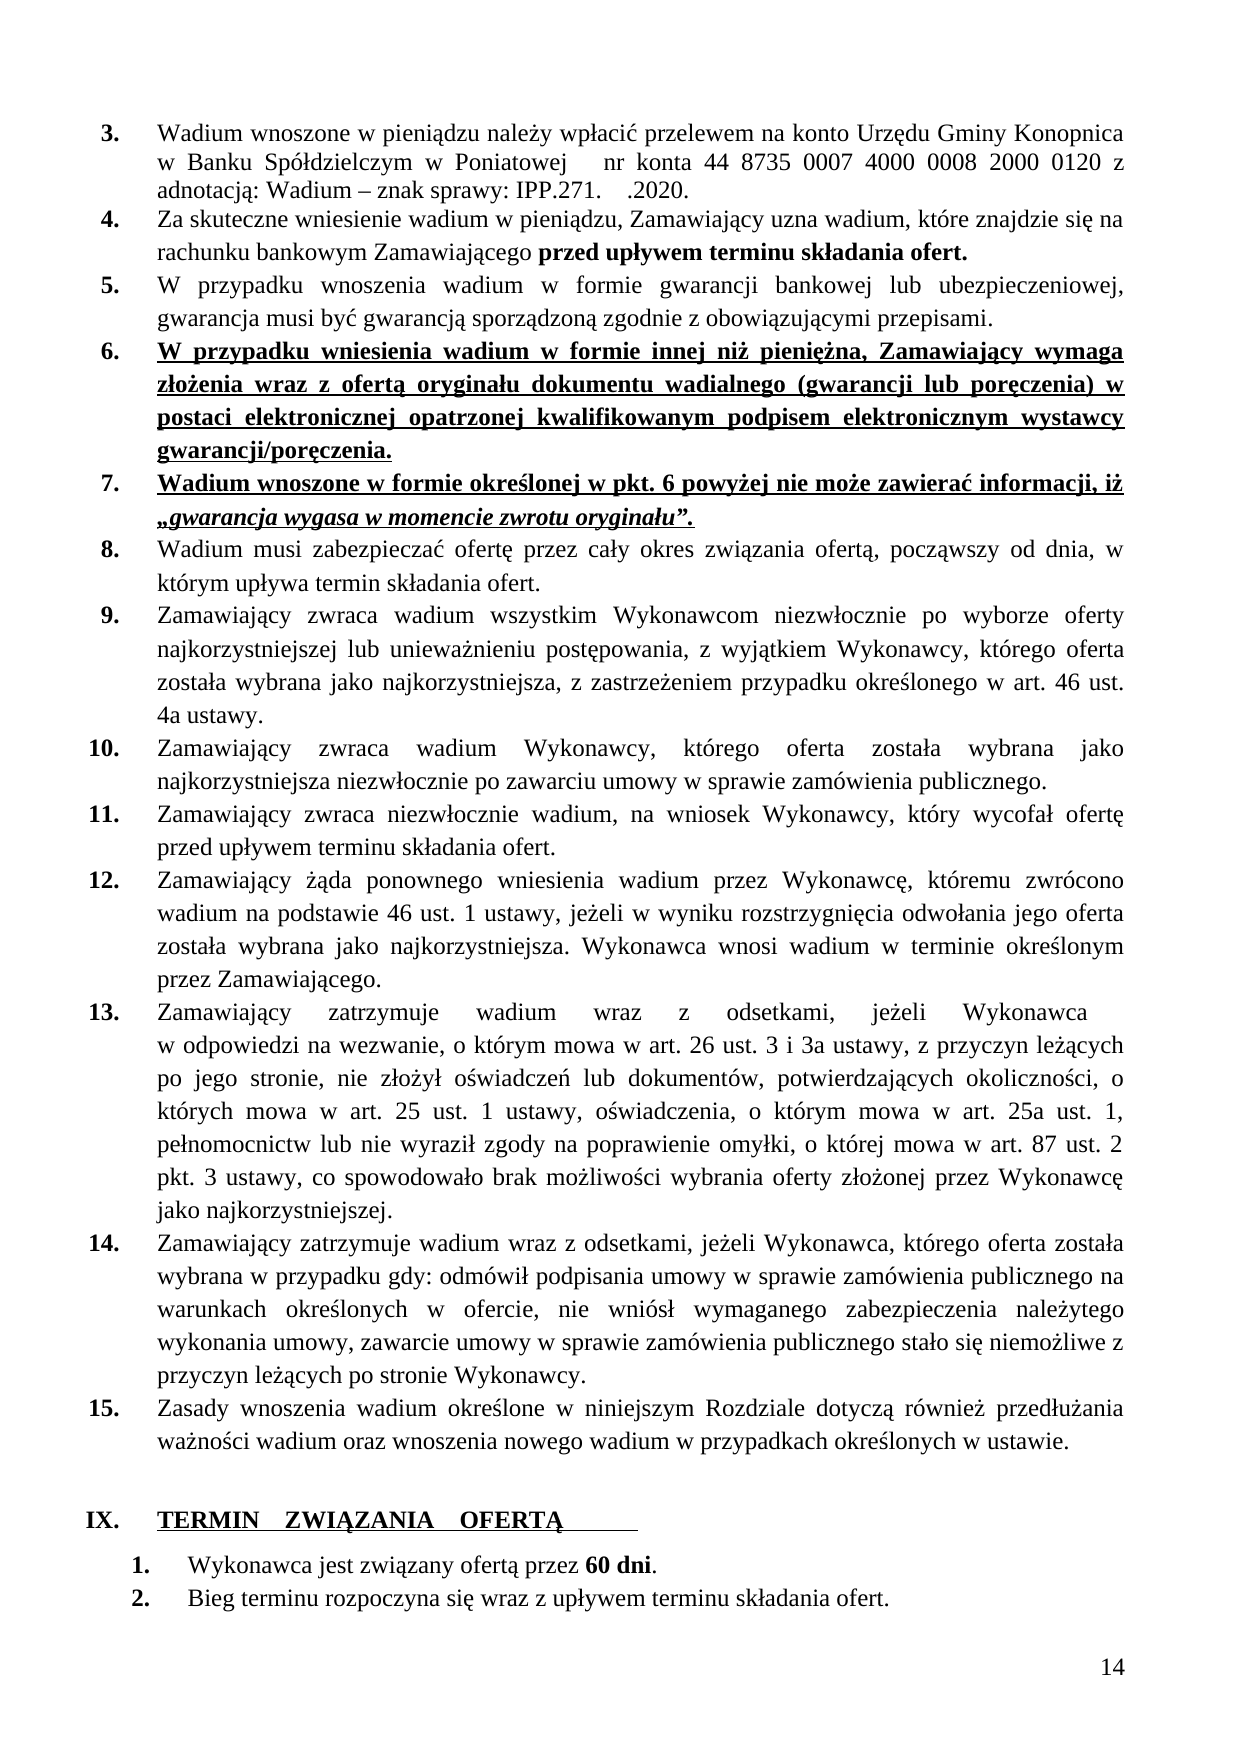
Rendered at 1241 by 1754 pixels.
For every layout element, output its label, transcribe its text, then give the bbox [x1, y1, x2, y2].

list Bieg terminu rozpoczyna się wraz z upływem terminu składania ofert. [150, 1583, 1125, 1612]
list Zamawiający zatrzymuje wadium wraz z odsetkami, jeżeli Wykonawca w odpowiedzi na wezwanie, o którym mowa w art. 26 ust. 3 i 3a ustawy, z przyczyn leżących po jego stronie, nie złożył oświadczeń lub dokumentów, potwierdzających okoliczności, o których mowa w art. 25 ust. 1 ustawy, oświadczenia, o którym mowa w art. 25a ust. 1, pełnomocnictw lub nie wyraził zgody na poprawienie omyłki, o której mowa w art. 87 ust. 2 pkt. 3 ustawy, co spowodowało brak możliwości wybrania oferty złożonej przez Wykonawcę jako najkorzystniejszej. [119, 997, 1125, 1224]
list Zamawiający zwraca wadium Wykonawcy, którego oferta została wybrana jako najkorzystniejsza niezwłocznie po zawarciu umowy w sprawie zamówienia publicznego. [119, 733, 1125, 794]
list Wykonawca jest związany ofertą przez 60 dni. [150, 1550, 1125, 1579]
list Zamawiający żąda ponownego wniesienia wadium przez Wykonawcę, któremu zwrócono wadium na podstawie 46 ust. 1 ustawy, jeżeli w wyniku rozstrzygnięcia odwołania jego oferta została wybrana jako najkorzystniejsza. Wykonawca wnosi wadium w terminie określonym przez Zamawiającego. [119, 865, 1125, 993]
list Zamawiający zatrzymuje wadium wraz z odsetkami, jeżeli Wykonawca, którego oferta została wybrana w przypadku gdy: odmówił podpisania umowy w sprawie zamówienia publicznego na warunkach określonych w ofercie, nie wniósł wymaganego zabezpieczenia należytego wykonania umowy, zawarcie umowy w sprawie zamówienia publicznego stało się niemożliwe z przyczyn leżących po stronie Wykonawcy. [119, 1228, 1125, 1389]
list Wadium wnoszone w pieniądzu należy wpłacić przelewem na konto Urzędu Gminy Konopnica w Banku Spółdzielczym w Poniatowej nr konta 44 8735 0007 4000 0008 2000 0120 z adnotacją: Wadium – znak sprawy: IPP.271. .2020. [119, 118, 1125, 204]
list Za skuteczne wniesienie wadium w pieniądzu, Zamawiający uzna wadium, które znajdzie się na rachunku bankowym Zamawiającego przed upływem terminu składania ofert. [119, 204, 1125, 266]
list Wadium wnoszone w formie określonej w pkt. 6 powyżej nie może zawierać informacji, iż „gwarancja wygasa w momencie zwrotu oryginału”. [119, 468, 1125, 530]
list W przypadku wnoszenia wadium w formie gwarancji bankowej lub ubezpieczeniowej, gwarancja musi być gwarancją sporządzoną zgodnie z obowiązującymi przepisami. [119, 270, 1125, 332]
list Zamawiający zwraca wadium wszystkim Wykonawcom niezwłocznie po wyborze oferty najkorzystniejszej lub unieważnieniu postępowania, z wyjątkiem Wykonawcy, którego oferta została wybrana jako najkorzystniejsza, z zastrzeżeniem przypadku określonego w art. 46 ust. 4a ustawy. [119, 601, 1125, 728]
list Zasady wnoszenia wadium określone w niniejszym Rozdziale dotyczą również przedłużania ważności wadium oraz wnoszenia nowego wadium w przypadkach określonych w ustawie. [119, 1393, 1125, 1455]
list Zamawiający zwraca niezwłocznie wadium, na wniosek Wykonawcy, który wycofał ofertę przed upływem terminu składania ofert. [119, 799, 1125, 861]
subtitle Termin związania ofertą [119, 1505, 1125, 1533]
list Wadium musi zabezpieczać ofertę przez cały okres związania ofertą, począwszy od dnia, w którym upływa termin składania ofert. [119, 534, 1125, 596]
list W przypadku wniesienia wadium w formie innej niż pieniężna, Zamawiający wymaga złożenia wraz z ofertą oryginału dokumentu wadialnego (gwarancji lub poręczenia) w postaci elektronicznej opatrzonej kwalifikowanym podpisem elektronicznym wystawcy gwarancji/poręczenia. [119, 336, 1125, 464]
